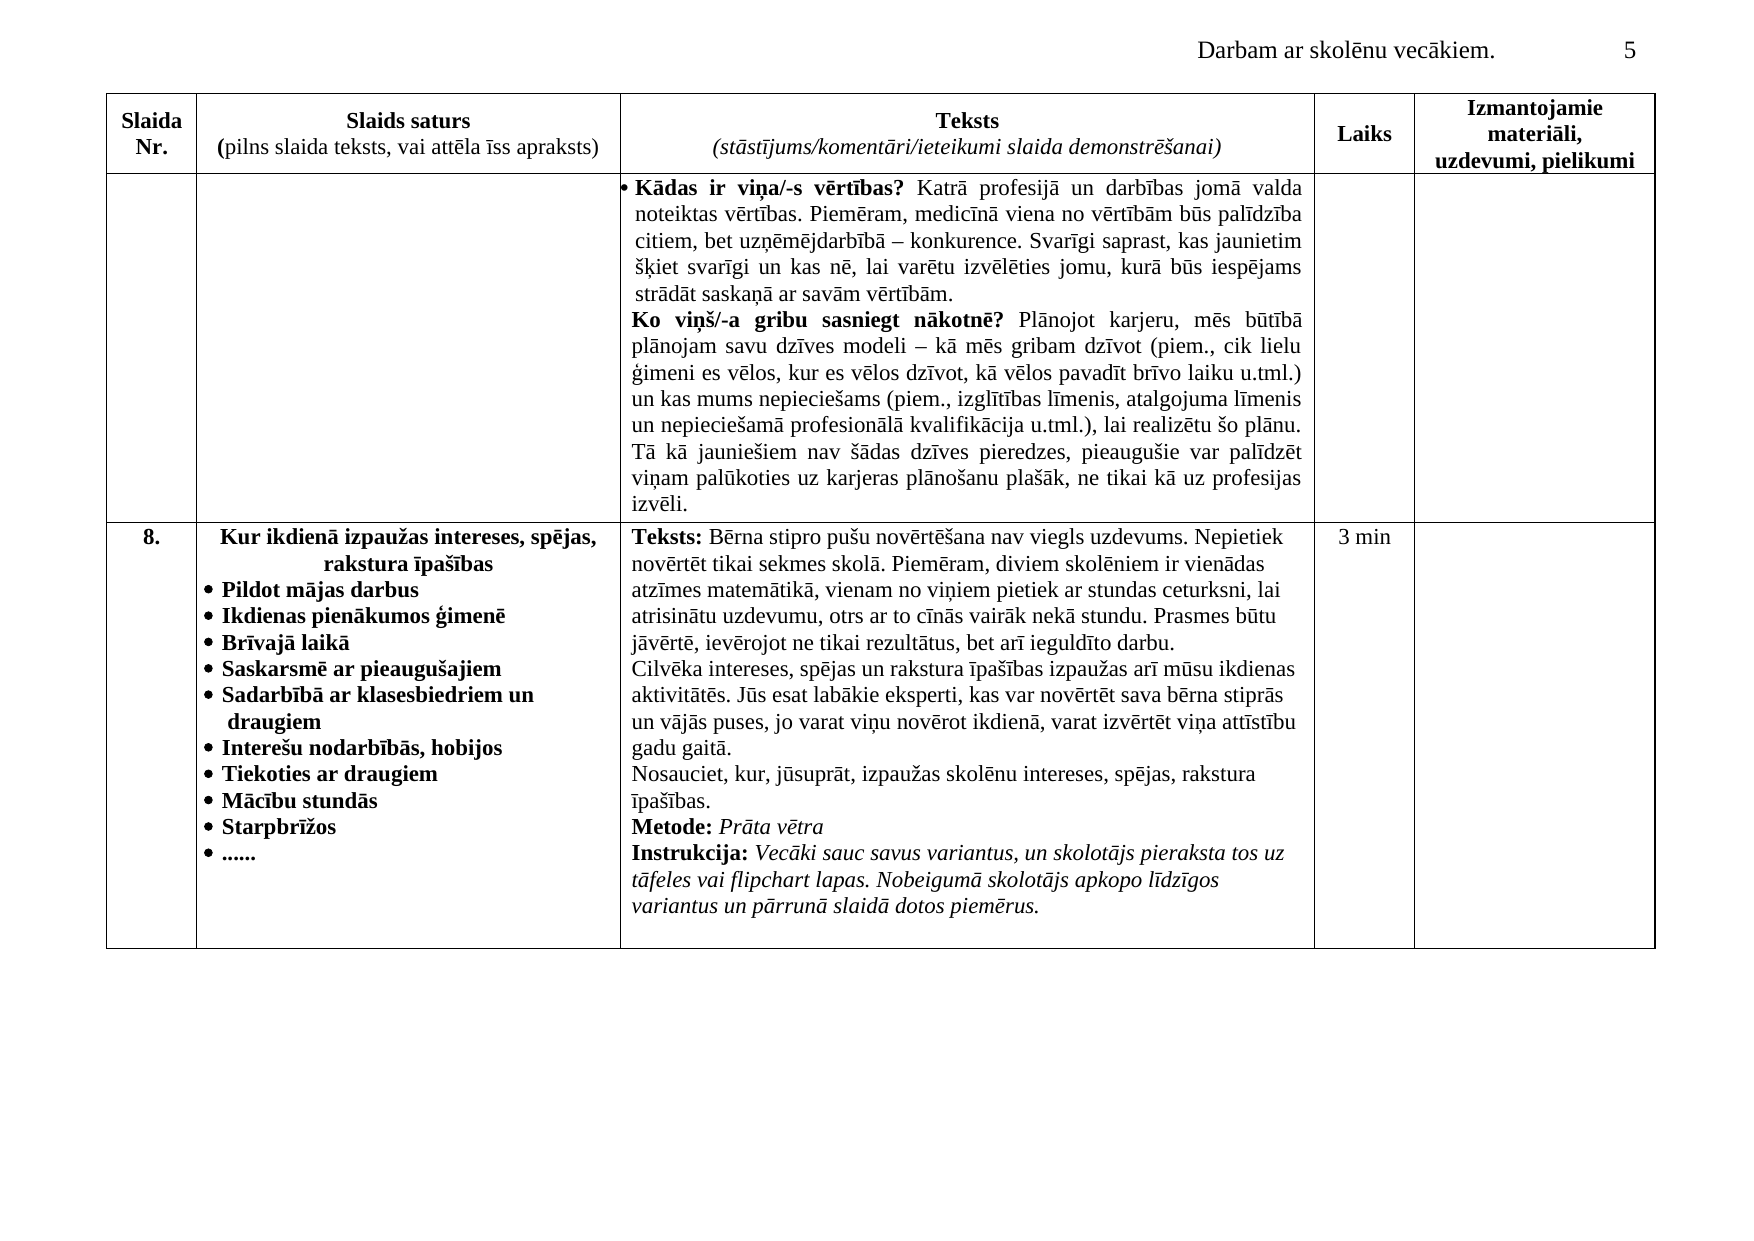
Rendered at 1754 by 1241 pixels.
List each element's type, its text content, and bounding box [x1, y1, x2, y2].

table_cell [1415, 523, 1654, 948]
table_cell 3 min [1315, 523, 1414, 948]
table_cell Izmantojamie materiāli, uzdevumi, pielikumi [1415, 94, 1654, 173]
table_cell [1415, 174, 1654, 522]
table_cell Slaids saturs (pilns slaida teksts, vai attēla īss apraksts) [197, 94, 620, 173]
table_cell 8. [107, 523, 196, 948]
table_cell Laiks [1315, 94, 1414, 173]
table_cell Teksts (stāstījums/komentāri/ieteikumi slaida demonstrēšanai) [621, 94, 1314, 173]
table_cell Slaida Nr. [107, 94, 196, 173]
table_cell [107, 174, 196, 522]
table_cell [197, 174, 620, 522]
table_cell Teksts: Bērna stipro pušu novērtēšana nav viegls uzdevums. Nepietiek novērtēt tikai sekmes skolā. Piemēram, diviem skolēniem ir vienādas atzīmes matemātikā, vienam no viņiem pietiek ar stundas ceturksni, lai atrisinātu uzdevumu, otrs ar to cīnās vairāk nekā stundu. Prasmes būtu jāvērtē, ievērojot ne tikai rezultātus, bet arī ieguldīto darbu. Cilvēka intereses, spējas un rakstura īpašības izpaužas arī mūsu ikdienas aktivitātēs. Jūs esat labākie eksperti, kas var novērtēt sava bērna stiprās un vājās puses, jo varat viņu novērot ikdienā, varat izvērtēt viņa attīstību gadu gaitā. Nosauciet, kur, jūsuprāt, izpaužas skolēnu intereses, spējas, rakstura īpašības. Metode: Prāta vētra Instrukcija: Vecāki sauc savus variantus, un skolotājs pieraksta tos uz tāfeles vai flipchart lapas. Nobeigumā skolotājs apkopo līdzīgos variantus un pārrunā slaidā dotos piemērus. [621, 523, 1314, 948]
table_cell Kādas ir viņa/-s vērtības? Katrā profesijā un darbības jomā valda noteiktas vērtības. Piemēram, medicīnā viena no vērtībām būs palīdzība citiem, bet uzņēmējdarbībā – konkurence. Svarīgi saprast, kas jaunietim šķiet svarīgi un kas nē, lai varētu izvēlēties jomu, kurā būs iespējams strādāt saskaņā ar savām vērtībām. Ko viņš/-a gribu sasniegt nākotnē? Plānojot karjeru, mēs būtībā plānojam savu dzīves modeli – kā mēs gribam dzīvot (piem., cik lielu ģimeni es vēlos, kur es vēlos dzīvot, kā vēlos pavadīt brīvo laiku u.tml.) un kas mums nepieciešams (piem., izglītības līmenis, atalgojuma līmenis un nepieciešamā profesionālā kvalifikācija u.tml.), lai realizētu šo plānu. Tā kā jauniešiem nav šādas dzīves pieredzes, pieaugušie var palīdzēt viņam palūkoties uz karjeras plānošanu plašāk, ne tikai kā uz profesijas izvēli. [621, 174, 1314, 522]
table_cell [1315, 174, 1414, 522]
table_cell Kur ikdienā izpaužas intereses, spējas, rakstura īpašības Pildot mājas darbus Ikdienas pienākumos ģimenē Brīvajā laikā Saskarsmē ar pieaugušajiem Sadarbībā ar klasesbiedriem un draugiem Interešu nodarbībās, hobijos Tiekoties ar draugiem Mācību stundās Starpbrīžos ...... [197, 523, 620, 948]
